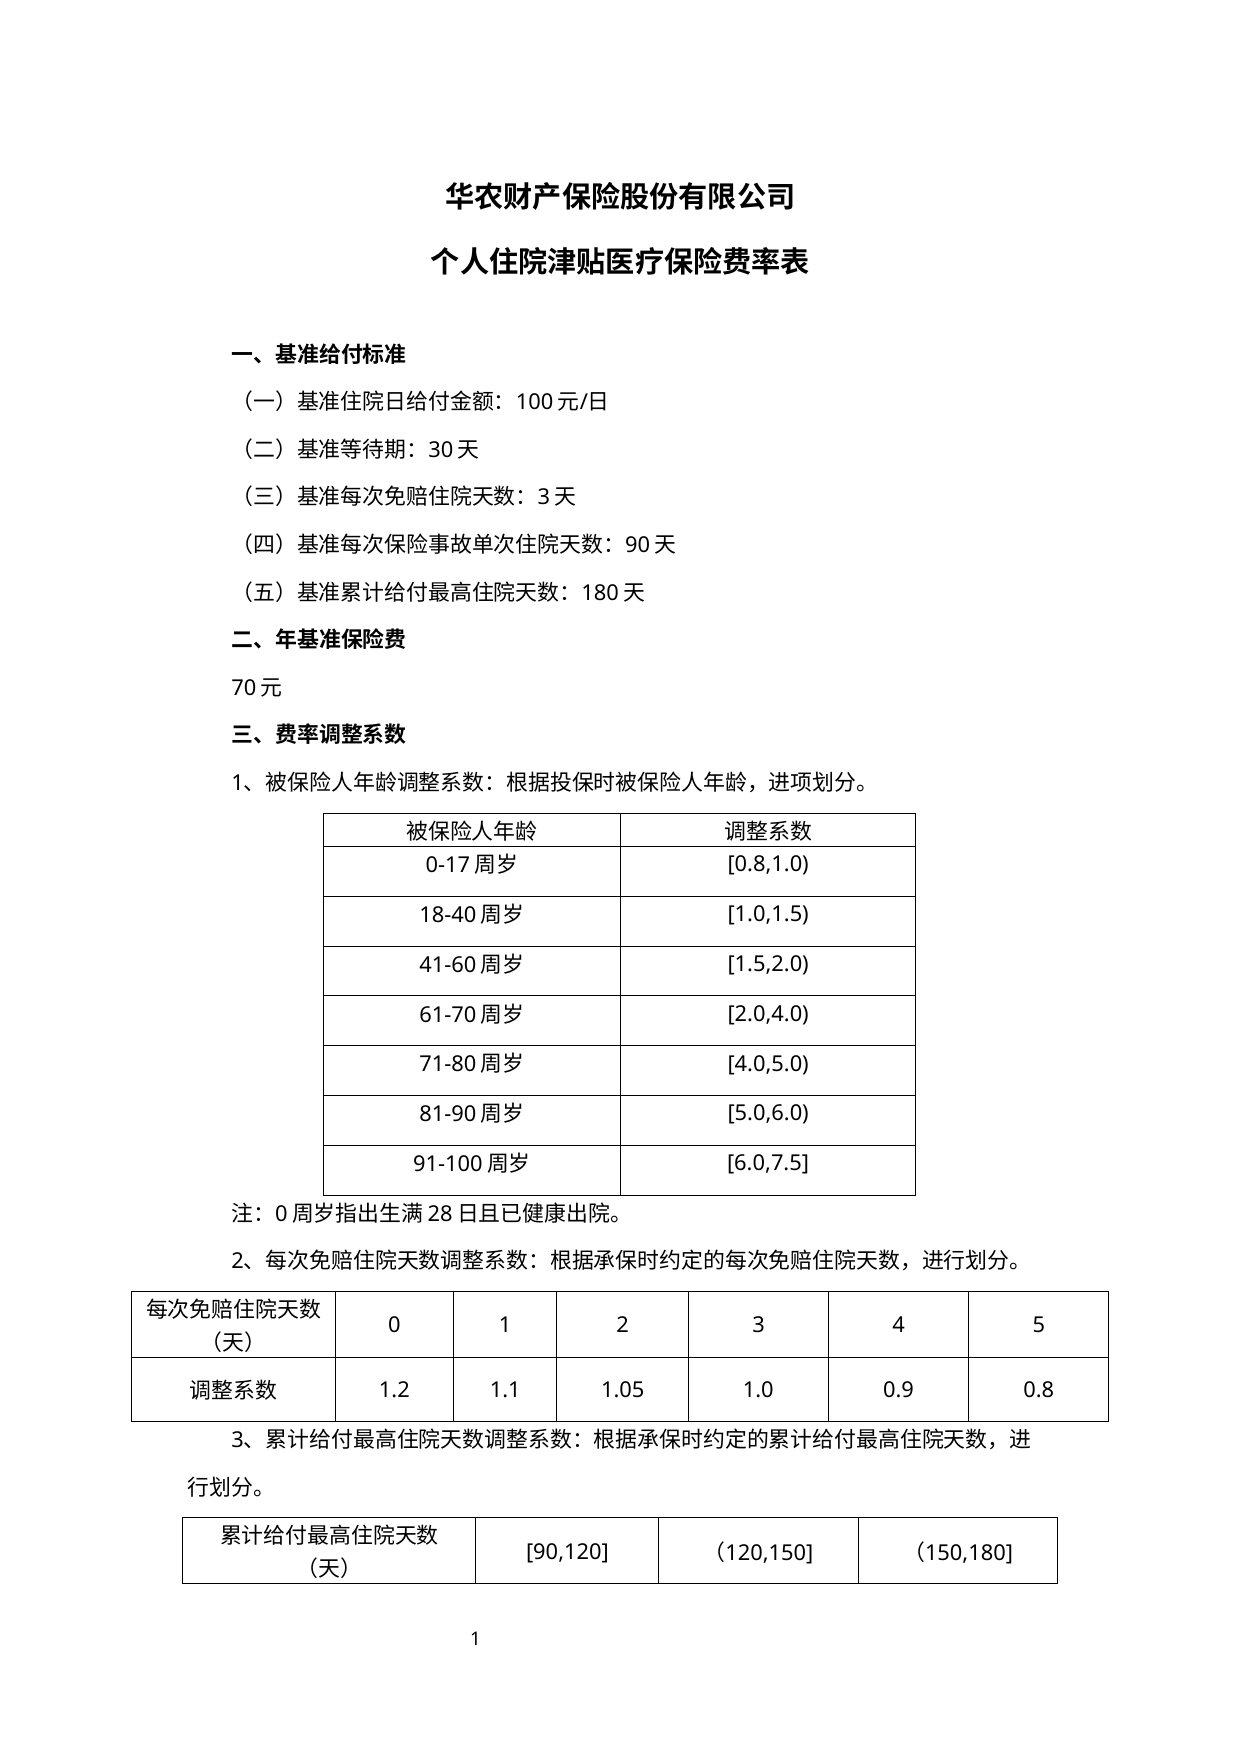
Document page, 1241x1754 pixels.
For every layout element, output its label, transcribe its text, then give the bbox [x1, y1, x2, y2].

text 一、基准给付标准 [187, 337, 1053, 368]
table_cell 81-90周岁 [324, 1096, 620, 1145]
table_header 2 [557, 1292, 688, 1357]
table_header 累计给付最高住院天数（天） [183, 1518, 475, 1583]
table_cell 0-17周岁 [324, 847, 620, 896]
table_header （150,180] [859, 1518, 1057, 1583]
table_header [90,120] [476, 1518, 658, 1583]
text （五）基准累计给付最高住院天数：180天 [187, 574, 1053, 606]
table_header （120,150] [659, 1518, 858, 1583]
table_cell 1.0 [689, 1358, 828, 1421]
table_cell [1.0,1.5) [621, 897, 915, 946]
table_cell 0.8 [969, 1358, 1108, 1421]
table_header 被保险人年龄 [324, 814, 620, 846]
table_cell 41-60周岁 [324, 947, 620, 995]
table_header 1 [454, 1292, 556, 1357]
table_cell [4.0,5.0) [621, 1046, 915, 1095]
table_cell 91-100周岁 [324, 1146, 620, 1194]
table_cell [0.8,1.0) [621, 847, 915, 896]
table_cell 71-80周岁 [324, 1046, 620, 1095]
text （二）基准等待期：30天 [187, 432, 1053, 463]
table_header 3 [689, 1292, 828, 1357]
text 三、费率调整系数 [187, 717, 1053, 749]
table_header 调整系数 [621, 814, 915, 846]
list 1、被保险人年龄调整系数：根据投保时被保险人年龄，进项划分。 [187, 765, 1053, 797]
table_cell [1.5,2.0) [621, 947, 915, 995]
table_cell 61-70周岁 [324, 996, 620, 1045]
table_cell [6.0,7.5] [621, 1146, 915, 1194]
table_cell 0.9 [829, 1358, 968, 1421]
text 注：0周岁指出生满28日且已健康出院。 [187, 1196, 1053, 1227]
table_header 0 [336, 1292, 453, 1357]
text 华农财产保险股份有限公司 [187, 162, 1053, 227]
table_cell 1.1 [454, 1358, 556, 1421]
list 2、每次免赔住院天数调整系数：根据承保时约定的每次免赔住院天数，进行划分。 [187, 1243, 1053, 1275]
table_cell [5.0,6.0) [621, 1096, 915, 1145]
text 70元 [187, 670, 1053, 701]
table_cell [2.0,4.0) [621, 996, 915, 1045]
table_cell 18-40周岁 [324, 897, 620, 946]
text 个人住院津贴医疗保险费率表 [187, 227, 1053, 292]
text 二、年基准保险费 [187, 622, 1053, 654]
text （四）基准每次保险事故单次住院天数：90天 [187, 527, 1053, 559]
table_header 5 [969, 1292, 1108, 1357]
table_header 每次免赔住院天数（天） [132, 1292, 335, 1357]
table_cell 调整系数 [132, 1358, 335, 1421]
list 3、累计给付最高住院天数调整系数：根据承保时约定的累计给付最高住院天数，进行划分。 [187, 1422, 1053, 1501]
table_cell 1.05 [557, 1358, 688, 1421]
table_header 4 [829, 1292, 968, 1357]
table_cell 1.2 [336, 1358, 453, 1421]
text （三）基准每次免赔住院天数：3天 [187, 479, 1053, 511]
text （一）基准住院日给付金额：100元/日 [187, 384, 1053, 416]
